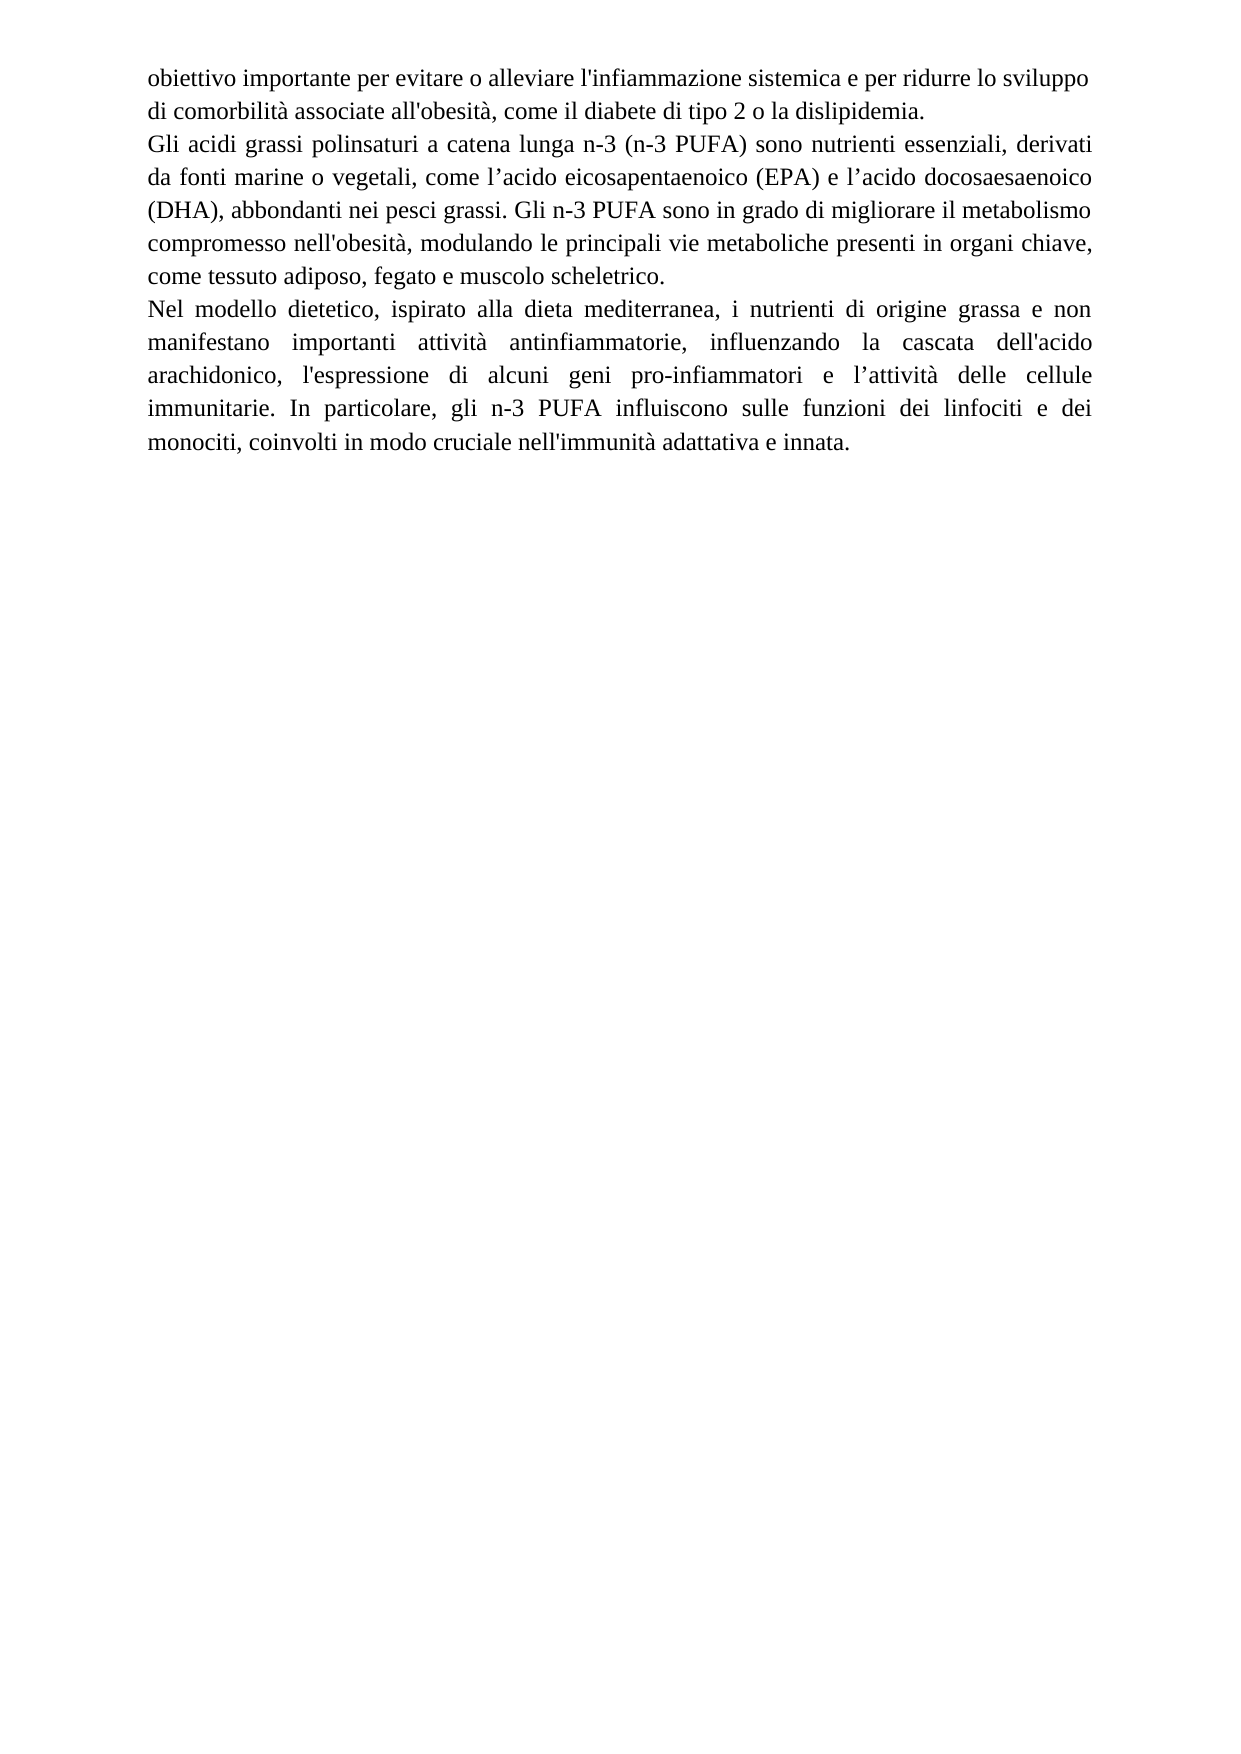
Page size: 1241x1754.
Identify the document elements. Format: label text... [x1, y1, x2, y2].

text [147, 63, 1101, 125]
text Nel modello dietetico, ispirato alla dieta mediterranea, i nutrienti di origine grassa e non manifestano importanti attività antinfiammatorie, influenzando la cascata dell'acido arachidonico, l'espressione di alcuni geni pro-infiammatori e l’attività delle cellule immunitarie. In particolare, gli n-3 PUFA influiscono sulle funzioni dei linfociti e dei monociti, coinvolti in modo cruciale nell'immunità adattativa e innata. [147, 294, 1093, 455]
text Gli acidi grassi polinsaturi a catena lunga n-3 (n-3 PUFA) sono nutrienti essenziali, derivati da fonti marine o vegetali, come l’acido eicosapentaenoico (EPA) e l’acido docosaesaenoico (DHA), abbondanti nei pesci grassi. Gli n-3 PUFA sono in grado di migliorare il metabolismo compromesso nell'obesità, modulando le principali vie metaboliche presenti in organi chiave, come tessuto adiposo, fegato e muscolo scheletrico. [147, 129, 1093, 290]
